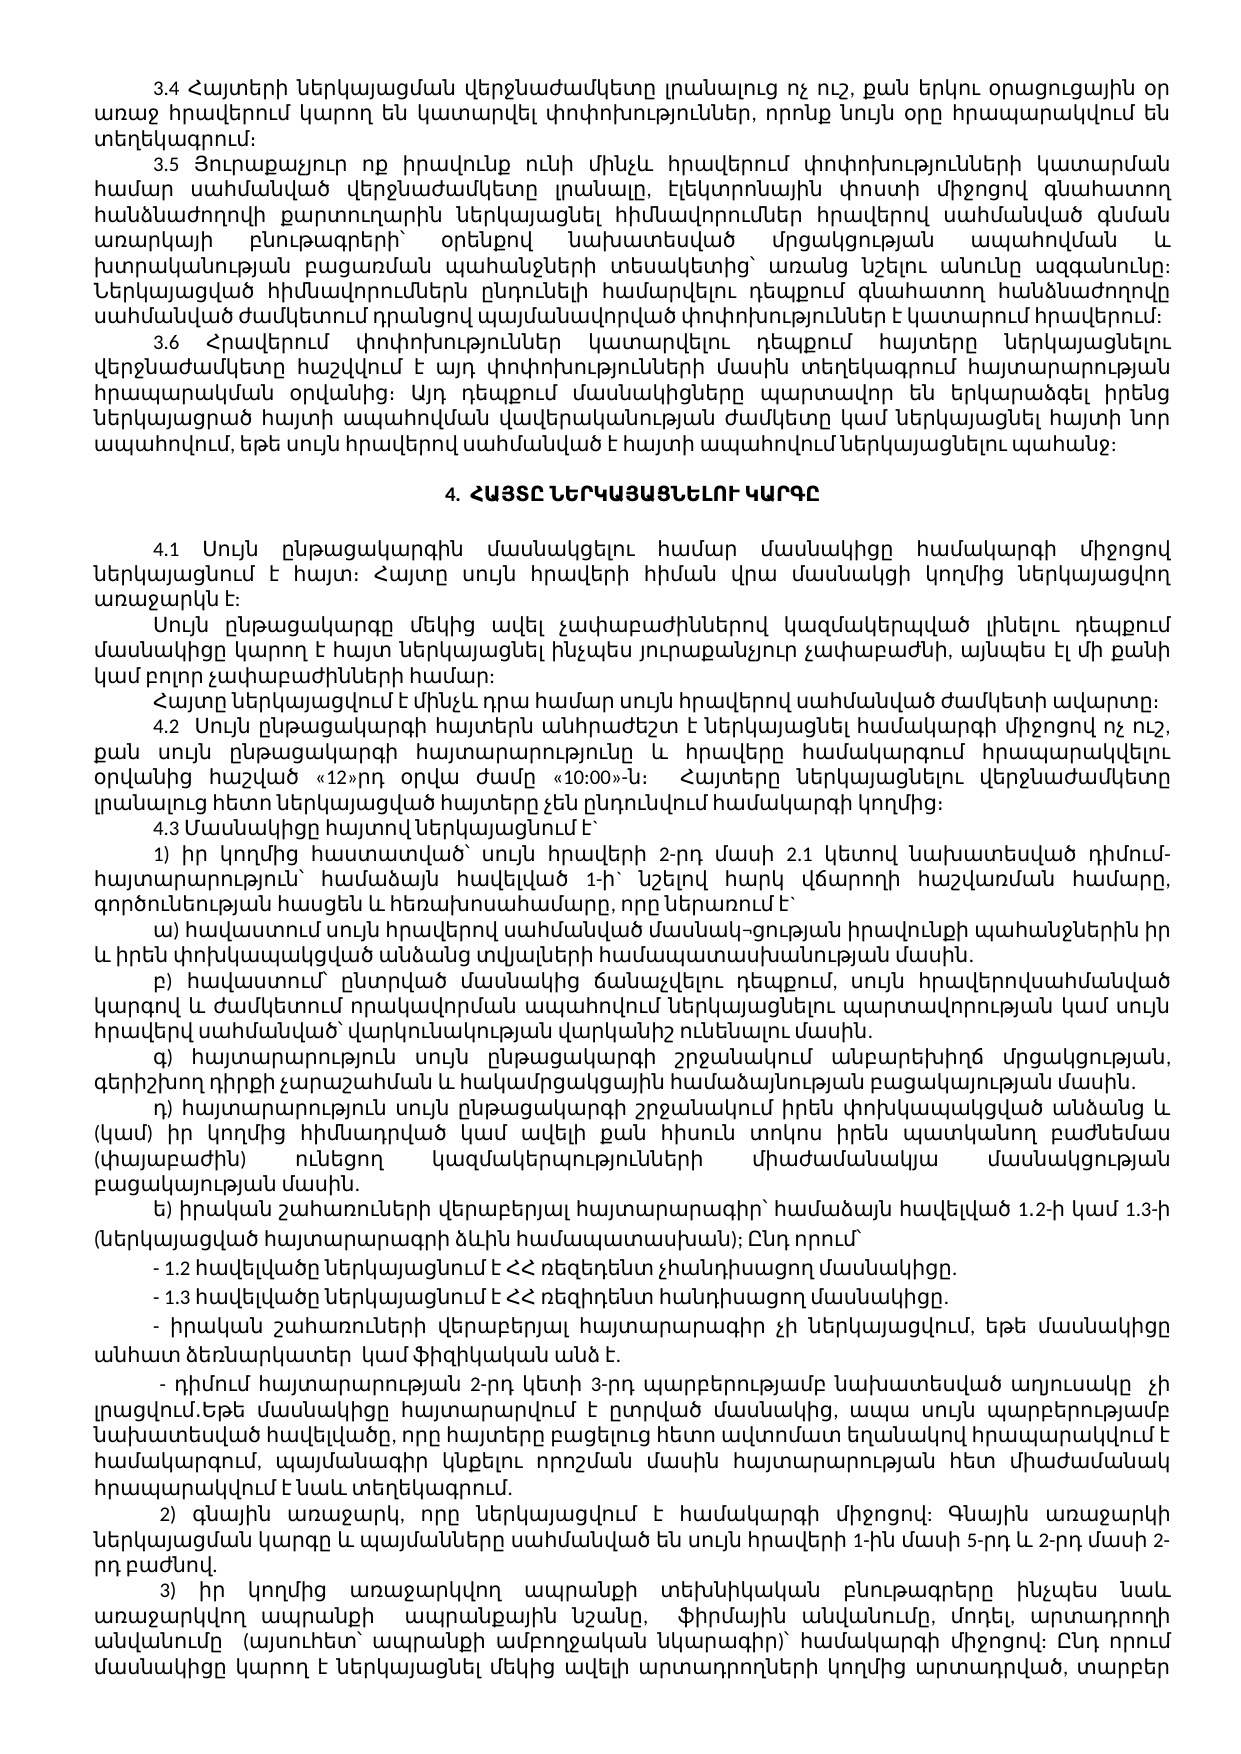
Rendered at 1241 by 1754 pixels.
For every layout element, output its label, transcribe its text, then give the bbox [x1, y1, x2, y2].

text - դիմում հայտարարության 2-րդ կետի 3-րդ պարբերությամբ նախատեսված աղյուսակը չի լրացվում․Եթե մասնակիցը հայտարարվում է ըտրված մասնակից, ապա սույն պարբերությամբ նախատեսված հավելվածը, որը հայտերը բացելուց հետո ավտոմատ եղանակով հրապարակվում է համակարգում, պայմանագիր կնքելու որոշման մասին հայտարարության հետ միաժամանակ հրապարակվում է նաև տեղեկագրում. [94, 1372, 1171, 1501]
text - 1.3 հավելվածը ներկայացնում է ՀՀ ռեզիդենտ հանդիսացող մասնակիցը. [94, 1284, 1171, 1309]
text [94, 1578, 1171, 1679]
text դ) հայտարարություն սույն ընթացակարգի շրջանակում իրեն փոխկապակցված անձանց և (կամ) իր կողմից հիմնադրված կամ ավելի քան հիսուն տոկոս իրեն պատկանող բաժնեմաս (փայաբաժին) ունեցող կազմակերպությունների միաժամանակյա մասնակցության բացակայության մասին. [94, 1095, 1171, 1197]
text - 1.2 հավելվածը ներկայացնում է ՀՀ ռեզեդենտ չհանդիսացող մասնակիցը. [94, 1255, 1171, 1280]
text 4.2 Սույն ընթացակարգի հայտերն անհրաժեշտ է ներկայացնել համակարգի միջոցով ոչ ուշ, քան սույն ընթացակարգի հայտարարությունը և հրավերը համակարգում հրապարակվելու օրվանից հաշված «12»րդ օրվա ժամը «10:00»-ն։ Հայտերը ներկայացնելու վերջնաժամկետը լրանալուց հետո ներկայացված հայտերը չեն ընդունվում համակարգի կողմից։ [94, 714, 1171, 815]
text ա) հավաստում սույն հրավերով սահմանված մասնակ¬ցության իրավունքի պահանջներին իր և իրեն փոխկապակցված անձանց տվյալների համապատասխանության մասին. [94, 917, 1171, 968]
text 1) իր կողմից հաստատված՝ սույն հրավերի 2-րդ մասի 2.1 կետով նախատեսված դիմում-հայտարարություն՝ համաձայն հավելված 1-ի` նշելով հարկ վճարողի հաշվառման համարը, գործունեության հասցեն և հեռախոսահամարը, որը ներառում է` [94, 841, 1171, 917]
text 3.5 Յուրաքաչյուր ոք իրավունք ունի մինչև հրավերում փոփոխությունների կատարման համար սահմանված վերջնաժամկետը լրանալը, էլեկտրոնային փոստի միջոցով գնահատող հանձնաժողովի քարտուղարին ներկայացնել հիմնավորումներ հրավերով սահմանված գնման առարկայի բնութագրերի՝ օրենքով նախատեսված մրցակցության ապահովման և խտրականության բացառման պահանջների տեսակետից՝ առանց նշելու անունը ազգանունը: Ներկայացված հիմնավորումներն ընդունելի համարվելու դեպքում գնահատող հանձնաժողովը սահմանված ժամկետում դրանցով պայմանավորված փոփոխություններ է կատարում հրավերում: [94, 151, 1171, 329]
text 4.3 Մասնակիցը հայտով ներկայացնում է` [94, 815, 1171, 841]
text Հայտը ներկայացվում է մինչև դրա համար սույն հրավերով սահմանված ժամկետի ավարտը։ [94, 688, 1171, 714]
text ե) իրական շահառուների վերաբերյալ հայտարարագիր՝ համաձայն հավելված 1․2-ի կամ 1.3-ի (ներկայացված հայտարարագրի ձևին համապատասխան); Ընդ որում՝ [94, 1197, 1171, 1251]
text Սույն ընթացակարգը մեկից ավել չափաբաժիններով կազմակերպված լինելու դեպքում մասնակիցը կարող է հայտ ներկայացնել ինչպես յուրաքանչյուր չափաբաժնի, այնպես էլ մի քանի կամ բոլոր չափաբաժինների համար: [94, 612, 1171, 688]
text - իրական շահառուների վերաբերյալ հայտարարագիր չի ներկայացվում, եթե մասնակիցը անհատ ձեռնարկատեր կամ ֆիզիկական անձ է. [94, 1313, 1171, 1368]
text 4.1 Սույն ընթացակարգին մասնակցելու համար մասնակիցը համակարգի միջոցով ներկայացնում է հայտ։ Հայտը սույն հրավերի հիման վրա մասնակցի կողմից ներկայացվող առաջարկն է: [94, 536, 1171, 612]
text 3.4 Հայտերի ներկայացման վերջնաժամկետը լրանալուց ոչ ուշ, քան երկու օրացուցային օր առաջ հրավերում կարող են կատարվել փոփոխություններ, որոնք նույն օրը հրապարակվում են տեղեկագրում։ [94, 75, 1171, 151]
text 2) գնային առաջարկ, որը ներկայացվում է համակարգի միջոցով: Գնային առաջարկի ներկայացման կարգը և պայմանները սահմանված են սույն հրավերի 1-ին մասի 5-րդ և 2-րդ մասի 2-րդ բաժնով. [94, 1501, 1171, 1578]
text 3.6 Հրավերում փոփոխություններ կատարվելու դեպքում հայտերը ներկայացնելու վերջնաժամկետը հաշվվում է այդ փոփոխությունների մասին տեղեկագրում հայտարարության հրապարակման օրվանից։ Այդ դեպքում մասնակիցները պարտավոր են երկարաձգել իրենց ներկայացրած հայտի ապահովման վավերականության ժամկետը կամ ներկայացնել հայտի նոր ապահովում, եթե սույն հրավերով սահմանված է հայտի ապահովում ներկայացնելու պահանջ: [94, 329, 1171, 456]
text գ) հայտարարություն սույն ընթացակարգի շրջանակում անբարեխիղճ մրցակցության, գերիշխող դիրքի չարաշահման և հակամրցակցային համաձայնության բացակայության մասին. [94, 1044, 1171, 1095]
text բ) հավաստում՝ ընտրված մասնակից ճանաչվելու դեպքում, սույն հրավերովսահմանված կարգով և ժամկետում որակավորման ապահովում ներկայացնելու պարտավորության կամ սույն հրավերվ սահմանված՝ վարկունակության վարկանիշ ունենալու մասին. [94, 968, 1171, 1044]
text 4. ՀԱՅՏԸ ՆԵՐԿԱՅԱՑՆԵԼՈՒ ԿԱՐԳԸ [94, 482, 1171, 507]
